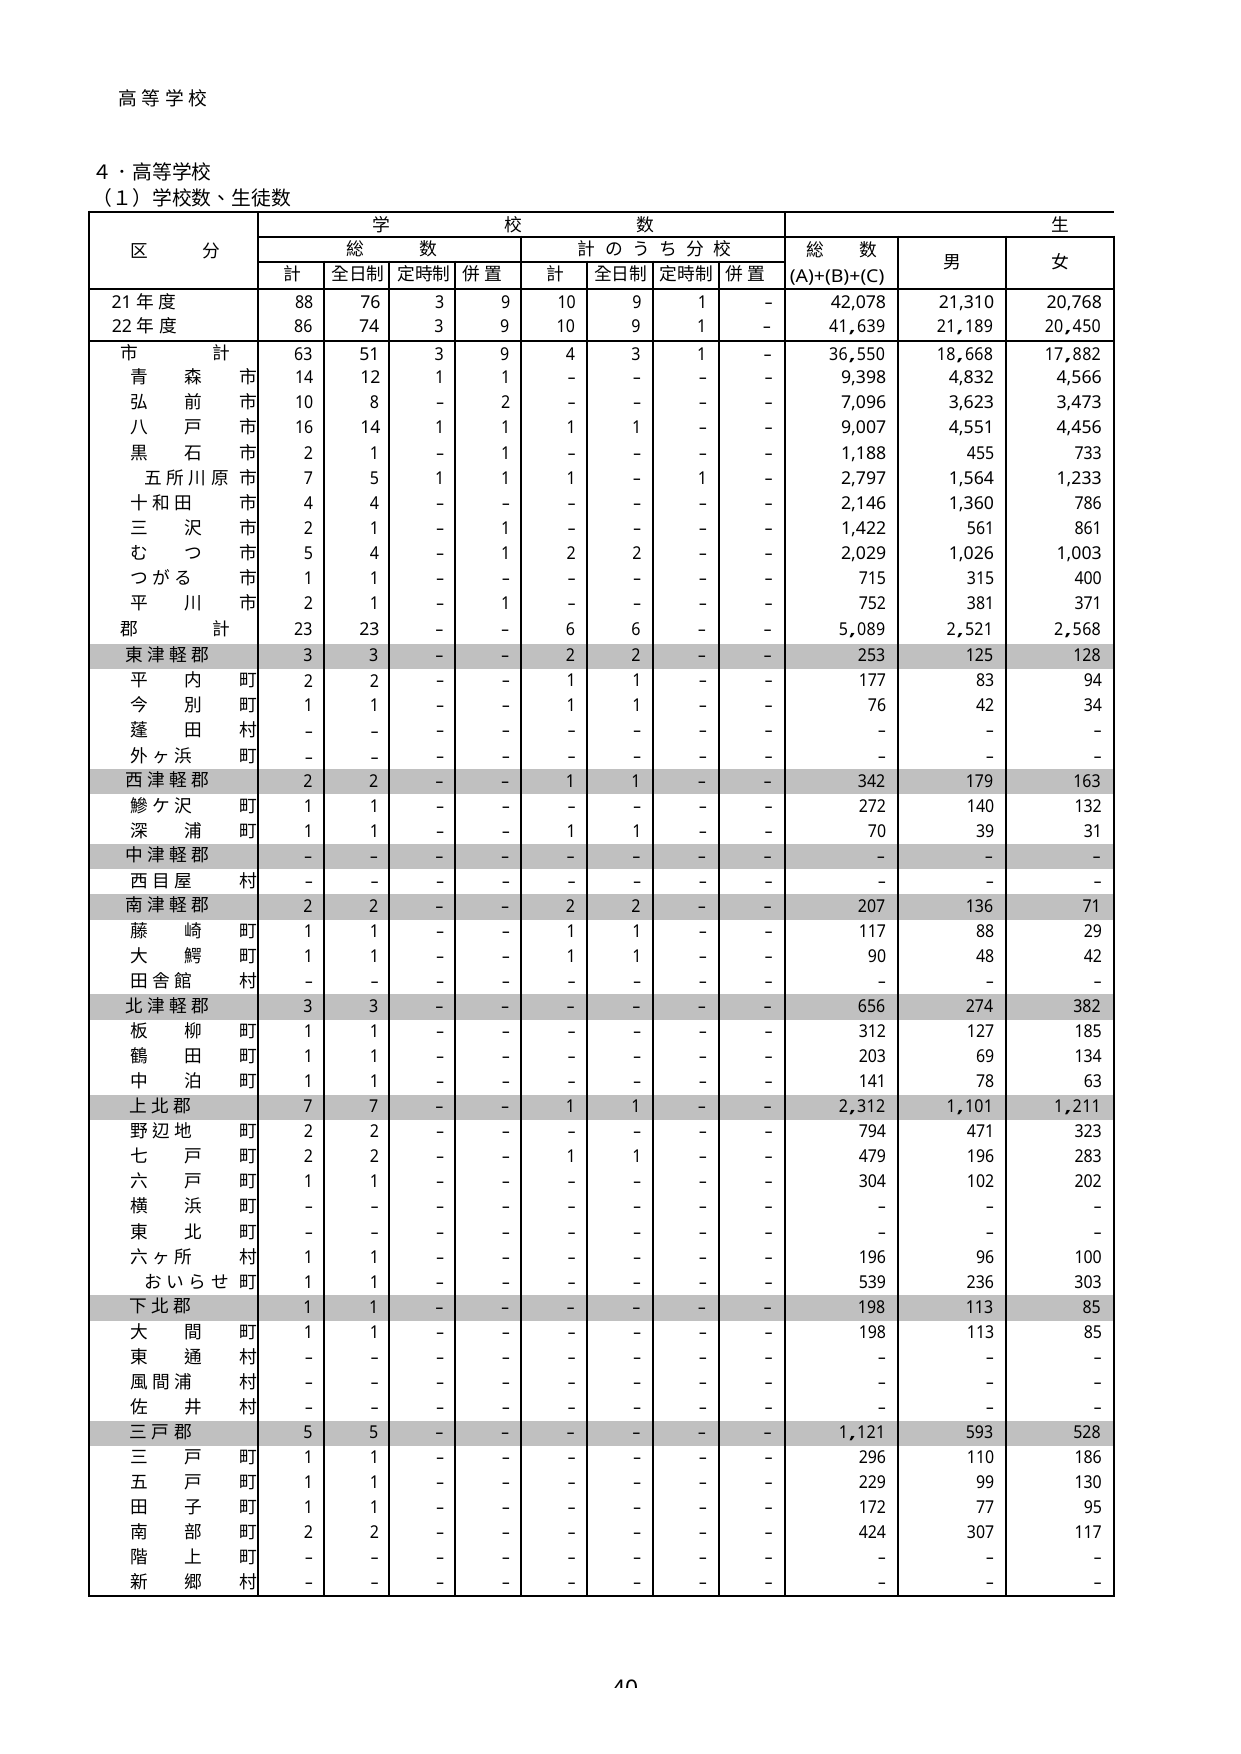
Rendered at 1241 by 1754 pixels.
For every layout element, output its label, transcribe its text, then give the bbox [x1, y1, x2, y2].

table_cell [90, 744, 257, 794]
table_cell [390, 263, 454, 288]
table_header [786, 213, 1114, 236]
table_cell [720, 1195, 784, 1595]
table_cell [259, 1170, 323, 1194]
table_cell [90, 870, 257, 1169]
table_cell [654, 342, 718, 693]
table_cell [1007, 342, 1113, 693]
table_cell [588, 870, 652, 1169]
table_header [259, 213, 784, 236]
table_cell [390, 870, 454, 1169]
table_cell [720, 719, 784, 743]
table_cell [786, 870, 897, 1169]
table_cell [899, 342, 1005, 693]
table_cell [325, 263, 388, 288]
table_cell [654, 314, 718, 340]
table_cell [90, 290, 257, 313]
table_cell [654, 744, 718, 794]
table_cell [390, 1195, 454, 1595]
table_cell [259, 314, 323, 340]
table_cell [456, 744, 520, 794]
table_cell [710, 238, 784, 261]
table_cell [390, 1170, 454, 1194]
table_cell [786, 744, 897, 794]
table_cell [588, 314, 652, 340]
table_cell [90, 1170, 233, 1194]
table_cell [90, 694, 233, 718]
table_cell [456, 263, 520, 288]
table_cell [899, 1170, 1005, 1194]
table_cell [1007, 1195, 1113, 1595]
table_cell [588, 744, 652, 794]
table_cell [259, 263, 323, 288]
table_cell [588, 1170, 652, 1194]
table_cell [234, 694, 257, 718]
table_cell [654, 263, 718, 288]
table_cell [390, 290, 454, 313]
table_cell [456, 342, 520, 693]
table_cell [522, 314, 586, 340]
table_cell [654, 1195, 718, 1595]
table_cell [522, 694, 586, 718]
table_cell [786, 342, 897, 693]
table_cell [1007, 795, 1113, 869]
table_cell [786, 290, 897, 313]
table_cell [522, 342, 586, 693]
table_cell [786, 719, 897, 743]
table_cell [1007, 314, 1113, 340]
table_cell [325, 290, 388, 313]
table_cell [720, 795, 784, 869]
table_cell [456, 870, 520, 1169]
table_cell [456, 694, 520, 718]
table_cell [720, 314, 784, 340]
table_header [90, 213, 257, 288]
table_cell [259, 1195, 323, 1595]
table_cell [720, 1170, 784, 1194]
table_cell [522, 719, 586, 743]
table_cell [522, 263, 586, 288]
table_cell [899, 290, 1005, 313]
text 高 等 学 校 [118, 86, 1240, 111]
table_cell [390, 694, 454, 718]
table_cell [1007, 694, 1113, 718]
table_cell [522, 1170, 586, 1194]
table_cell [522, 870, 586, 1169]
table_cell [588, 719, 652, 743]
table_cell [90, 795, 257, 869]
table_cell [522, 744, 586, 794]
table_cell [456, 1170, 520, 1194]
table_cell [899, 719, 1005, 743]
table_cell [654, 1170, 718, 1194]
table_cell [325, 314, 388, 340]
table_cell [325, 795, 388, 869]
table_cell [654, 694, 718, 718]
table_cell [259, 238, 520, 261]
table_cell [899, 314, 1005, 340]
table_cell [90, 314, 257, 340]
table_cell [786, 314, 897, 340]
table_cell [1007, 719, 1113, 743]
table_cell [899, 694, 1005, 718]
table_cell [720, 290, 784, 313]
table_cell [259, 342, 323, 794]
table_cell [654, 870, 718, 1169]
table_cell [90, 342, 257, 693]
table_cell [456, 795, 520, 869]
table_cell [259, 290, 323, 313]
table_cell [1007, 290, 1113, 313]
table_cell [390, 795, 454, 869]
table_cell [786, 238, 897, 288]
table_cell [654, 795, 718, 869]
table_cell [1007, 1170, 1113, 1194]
text （１）学校数、生徒数 [93, 185, 1240, 211]
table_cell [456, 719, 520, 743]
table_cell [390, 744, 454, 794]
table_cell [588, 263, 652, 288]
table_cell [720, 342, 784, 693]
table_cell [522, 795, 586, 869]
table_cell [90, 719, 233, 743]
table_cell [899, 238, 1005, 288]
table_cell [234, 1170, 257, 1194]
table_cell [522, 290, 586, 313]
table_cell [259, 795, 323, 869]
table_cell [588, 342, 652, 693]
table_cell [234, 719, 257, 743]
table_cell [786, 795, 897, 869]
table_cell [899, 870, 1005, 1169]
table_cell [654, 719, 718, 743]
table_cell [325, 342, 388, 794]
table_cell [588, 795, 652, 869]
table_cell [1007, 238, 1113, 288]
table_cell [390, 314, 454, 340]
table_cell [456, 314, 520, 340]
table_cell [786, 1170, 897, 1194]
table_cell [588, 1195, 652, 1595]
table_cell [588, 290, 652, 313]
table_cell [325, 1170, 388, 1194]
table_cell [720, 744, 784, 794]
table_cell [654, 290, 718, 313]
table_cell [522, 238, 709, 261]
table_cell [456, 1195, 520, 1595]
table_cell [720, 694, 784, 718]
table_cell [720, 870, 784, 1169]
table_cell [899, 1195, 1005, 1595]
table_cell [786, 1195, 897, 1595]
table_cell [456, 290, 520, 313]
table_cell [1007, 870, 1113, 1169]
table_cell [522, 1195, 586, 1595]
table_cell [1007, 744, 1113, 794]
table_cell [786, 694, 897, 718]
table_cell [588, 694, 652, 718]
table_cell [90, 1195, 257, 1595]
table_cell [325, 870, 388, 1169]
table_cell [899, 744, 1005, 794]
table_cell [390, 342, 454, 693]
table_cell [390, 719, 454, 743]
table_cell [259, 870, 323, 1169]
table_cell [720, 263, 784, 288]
text ４．高等学校 [93, 159, 1240, 185]
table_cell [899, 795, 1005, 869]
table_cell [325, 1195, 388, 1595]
